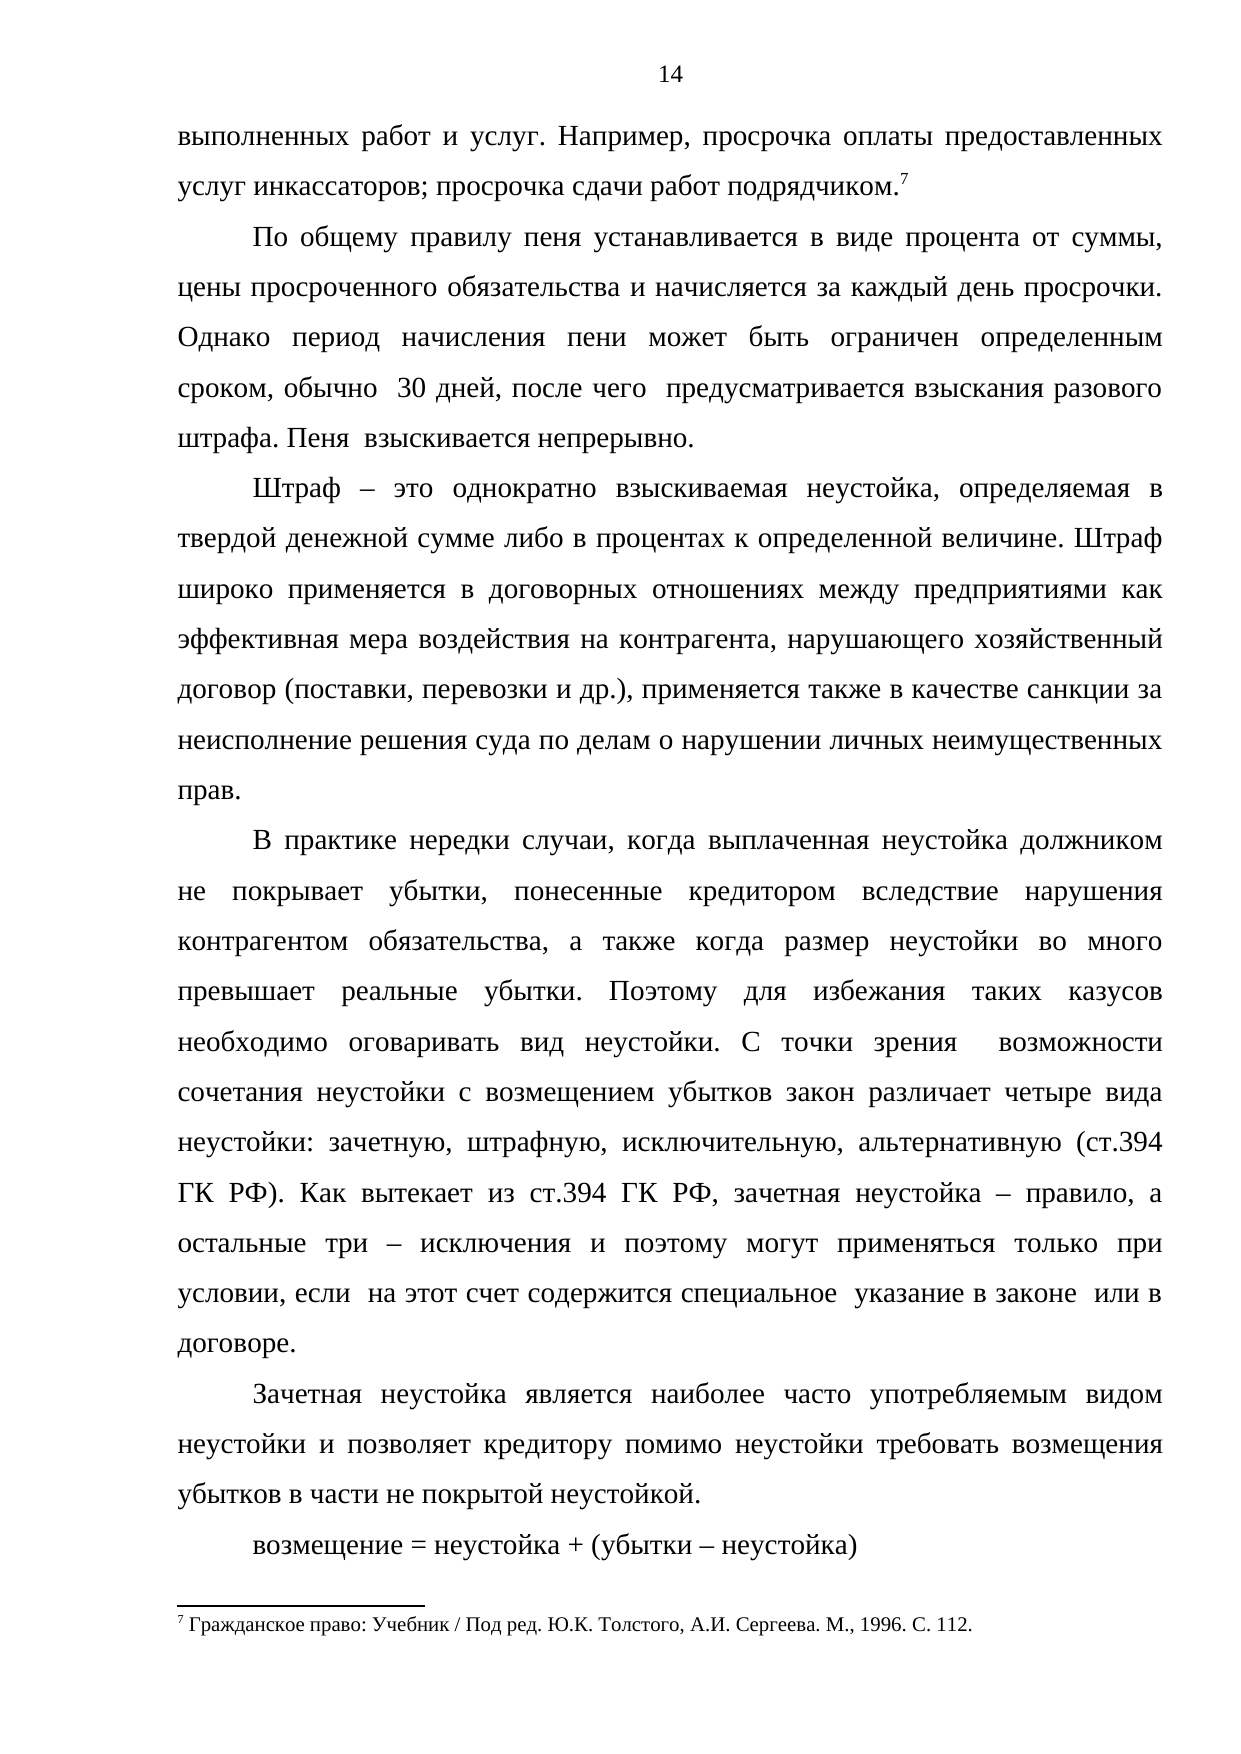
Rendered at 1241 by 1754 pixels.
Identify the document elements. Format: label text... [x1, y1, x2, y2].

text По общему правилу пеня устанавливается в виде процента от суммы, цены просроченного обязательства и начисляется за каждый день просрочки. Однако период начисления пени может быть ограничен определенным сроком, обычно 30 дней, после чего предусматривается взыскания разового штрафа. Пеня взыскивается непрерывно. [177, 219, 1163, 453]
text Штраф – это однократно взыскиваемая неустойка, определяемая в твердой денежной сумме либо в процентах к определенной величине. Штраф широко применяется в договорных отношениях между предприятиями как эффективная мера воздействия на контрагента, нарушающего хозяйственный договор (поставки, перевозки и др.), применяется также в качестве санкции за неисполнение решения суда по делам о нарушении личных неимущественных прав. [177, 470, 1163, 806]
text Зачетная неустойка является наиболее часто употребляемым видом неустойки и позволяет кредитору помимо неустойки требовать возмещения убытков в части не покрытой неустойкой. [177, 1376, 1163, 1510]
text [177, 118, 1163, 202]
text В практике нередки случаи, когда выплаченная неустойка должником не покрывает убытки, понесенные кредитором вследствие нарушения контрагентом обязательства, а также когда размер неустойки во много превышает реальные убытки. Поэтому для избежания таких казусов необходимо оговаривать вид неустойки. С точки зрения возможности сочетания неустойки с возмещением убытков закон различает четыре вида неустойки: зачетную, штрафную, исключительную, альтернативную (ст.394 ГК РФ). Как вытекает из ст.394 ГК РФ, зачетная неустойка – правило, а остальные три – исключения и поэтому могут применяться только при условии, если на этот счет содержится специальное указание в законе или в договоре. [177, 822, 1163, 1359]
text возмещение = неустойка + (убытки – неустойка) [177, 1527, 1163, 1560]
